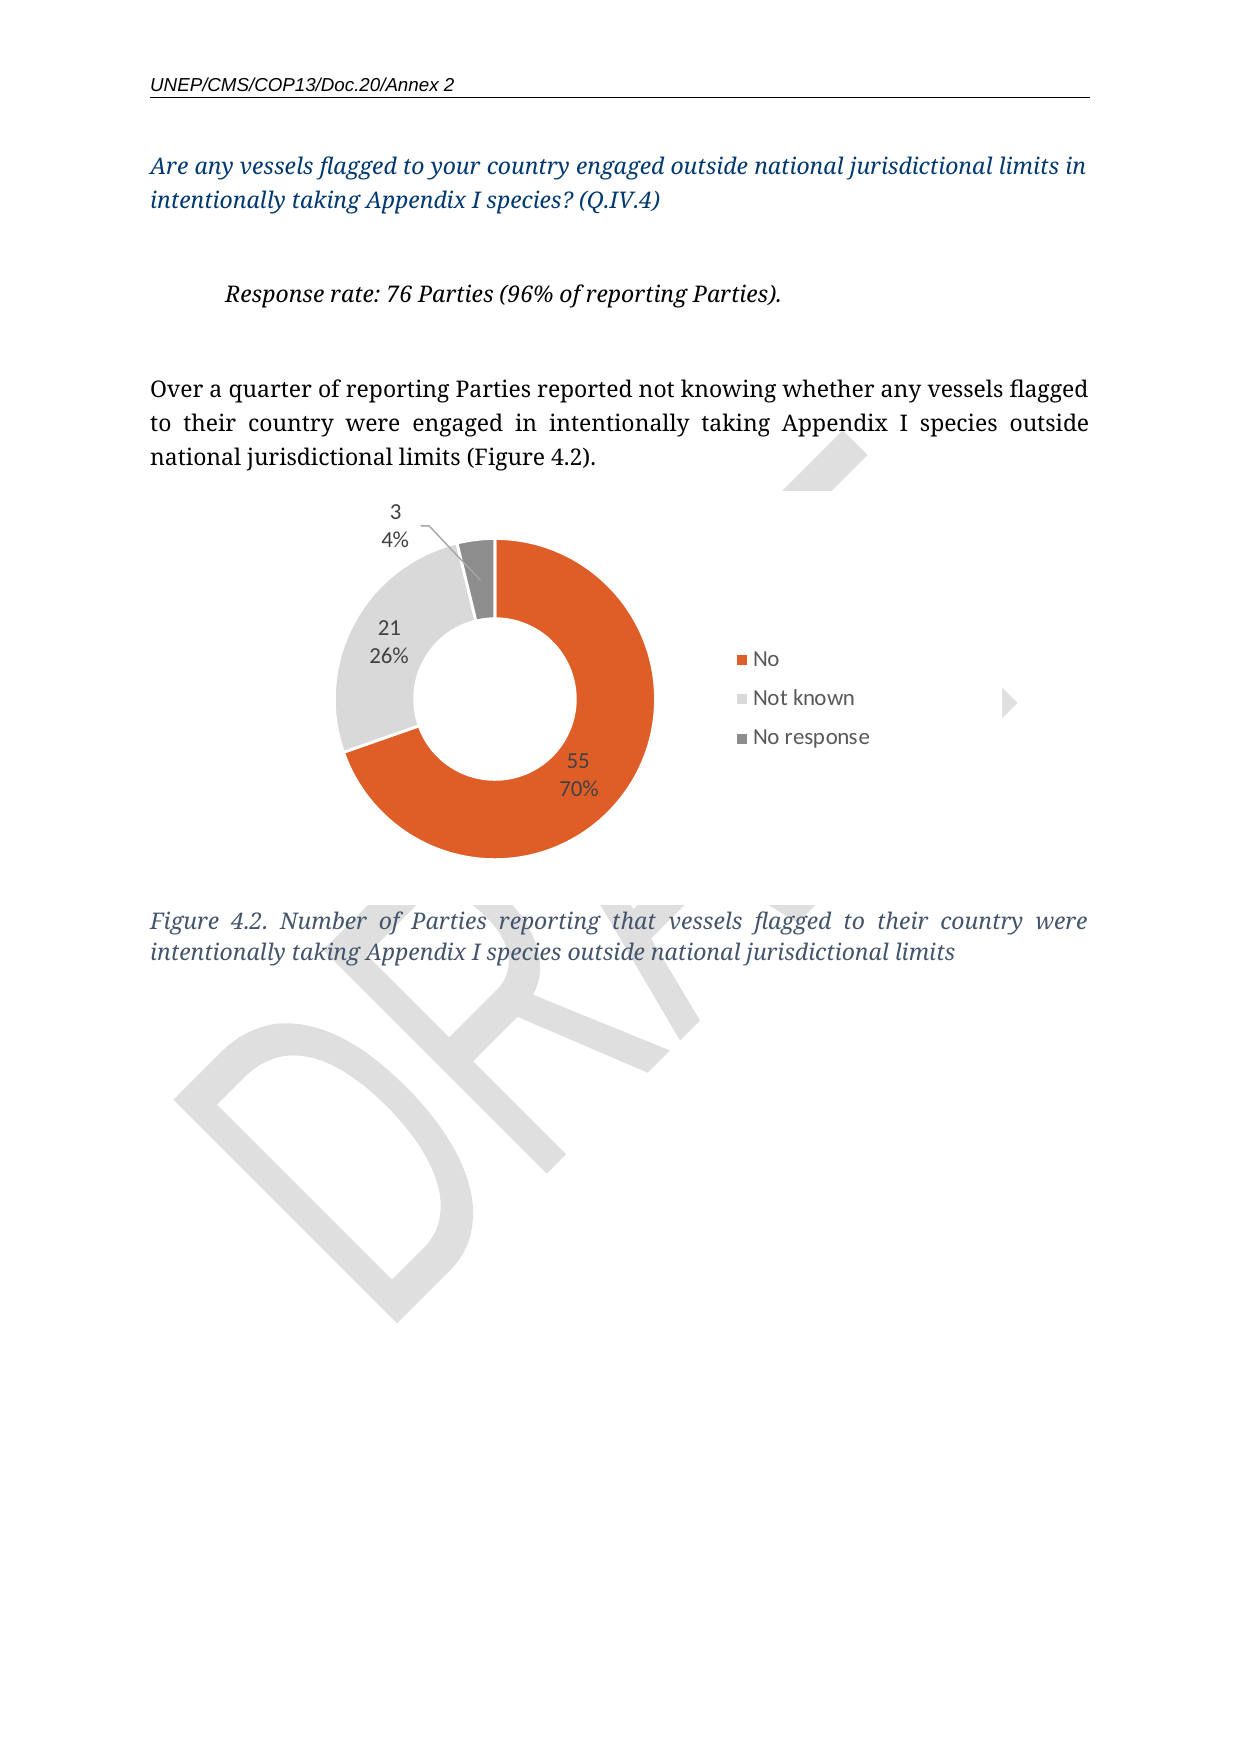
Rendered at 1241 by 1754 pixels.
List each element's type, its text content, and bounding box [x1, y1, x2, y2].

text Figure 4.2. Number of Parties reporting that vessels flagged to their country were intentionally taking Appendix I species outside national jurisdictional limits [150, 905, 1090, 967]
text Response rate: 76 Parties (96% of reporting Parties). [150, 278, 1090, 309]
text Over a quarter of reporting Parties reported not knowing whether any vessels flagged to their country were engaged in intentionally taking Appendix I species outside national jurisdictional limits (Figure 4.2). [150, 373, 1090, 472]
text Are any vessels flagged to your country engaged outside national jurisdictional limits in intentionally taking Appendix I species? (Q.IV.4) [150, 150, 1090, 215]
